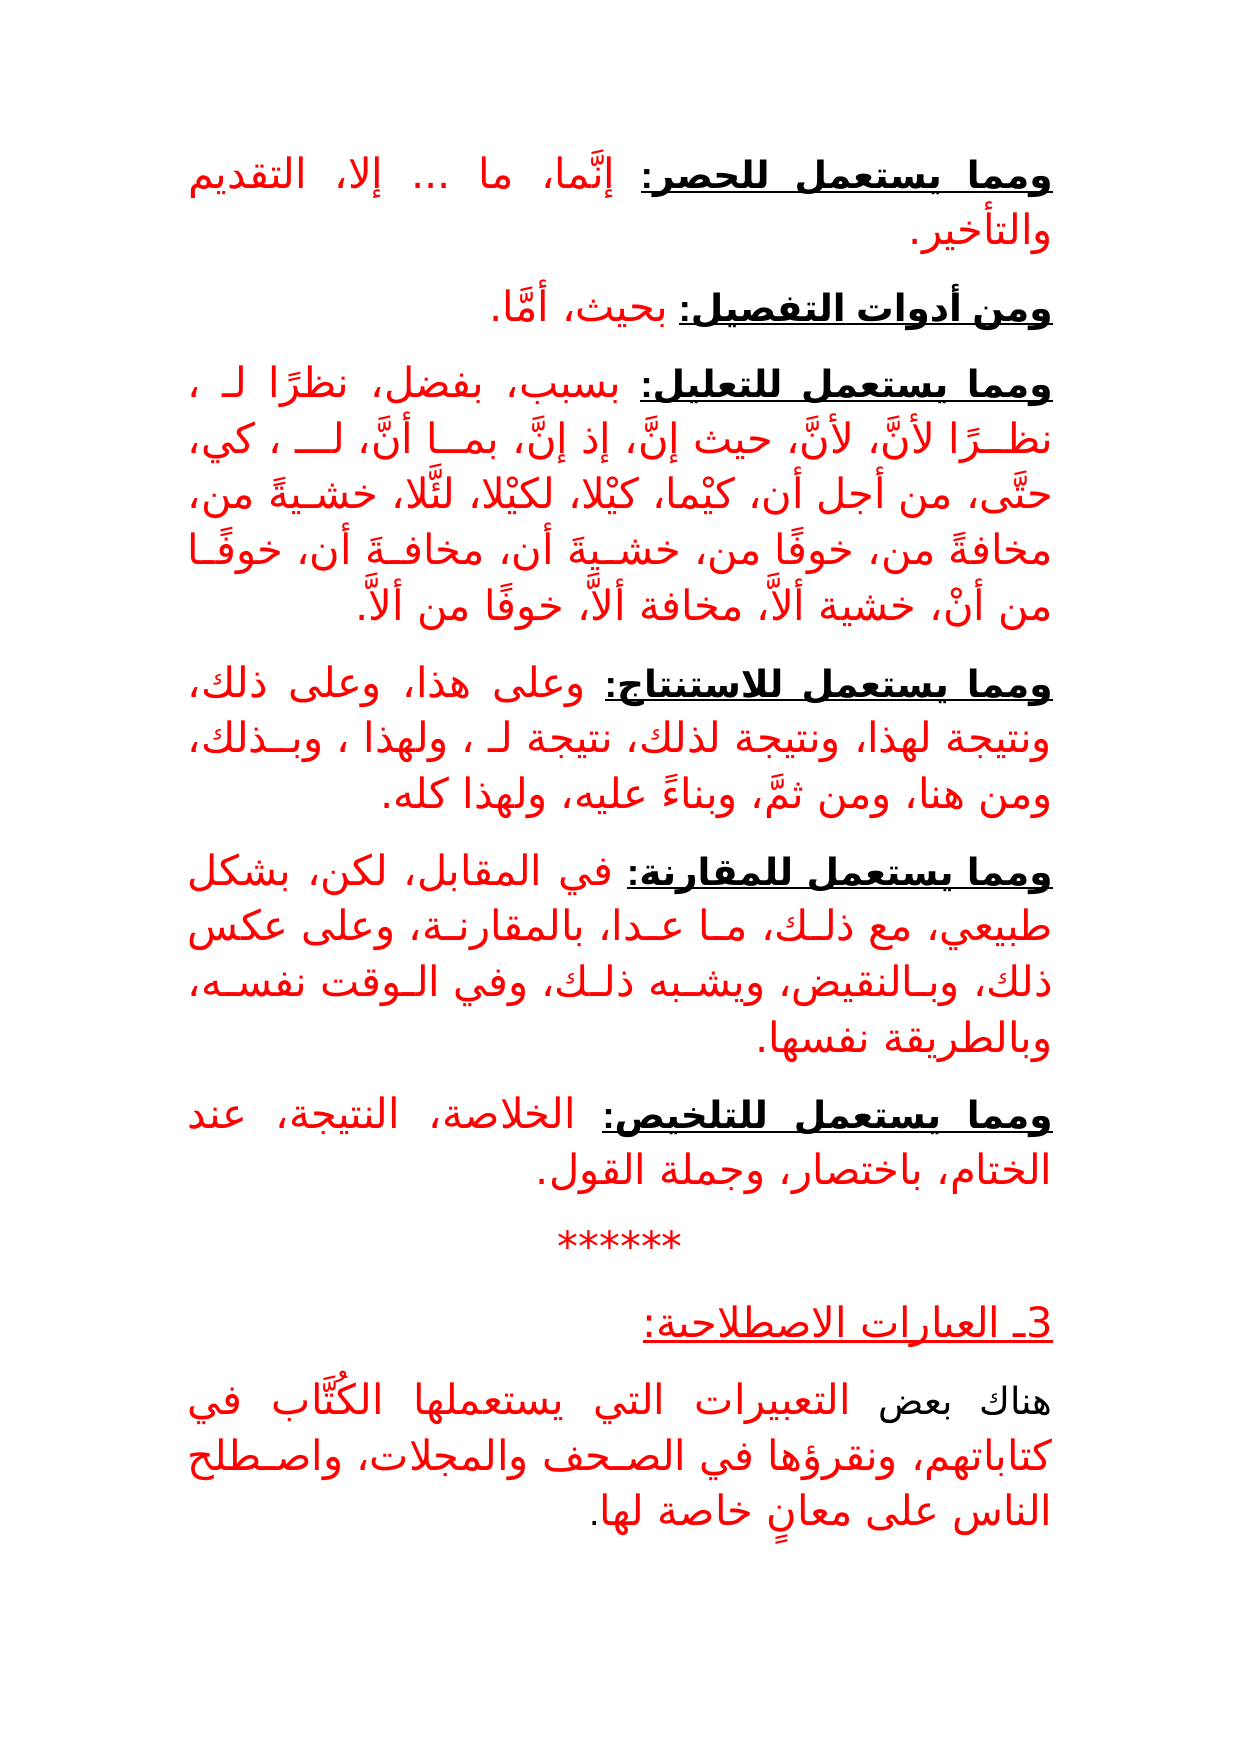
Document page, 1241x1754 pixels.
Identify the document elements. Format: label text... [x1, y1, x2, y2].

text هناك بعض التعبيرات التي يستعملها الكُتَّاب في كتاباتهم، ونقرؤها في الصحف والمجلات، واصطلح الناس على معانٍ خاصة لها. [187, 1376, 1053, 1536]
text ومما يستعمل للحصر: إنَّما، ما ... إلا، التقديم والتأخير. [187, 150, 1053, 254]
text ومما يستعمل للتعليل: بسبب، بفضل، نظرًا لـ ، نظرًا لأنَّ، لأنَّ، حيث إنَّ، إذ إنَّ، بما أنَّ، لـ ، كي، حتَّى، من أجل أن، كيْما، كيْلا، لكيْلا، لئَّلا، خشيةً من، مخافةً من، خوفًا من، خشيةَ أن، مخافةَ أن، خوفًا من أنْ، خشية ألاَّ، مخافة ألاَّ، خوفًا من ألاَّ. [187, 359, 1053, 630]
text ****** [187, 1222, 1053, 1271]
text ومما يستعمل للاستنتاج: وعلى هذا، وعلى ذلك، ونتيجة لهذا، ونتيجة لذلك، نتيجة لـ ، ولهذا ، وبذلك، ومن هنا، ومن ثمَّ، وبناءً عليه، ولهذا كله. [187, 658, 1053, 818]
text ومما يستعمل للتلخيص: الخلاصة، النتيجة، عند الختام، باختصار، وجملة القول. [187, 1090, 1053, 1194]
text ومن أدوات التفصيل: بحيث، أمَّا. [187, 282, 1053, 331]
text ومما يستعمل للمقارنة: في المقابل، لكن، بشكل طبيعي، مع ذلك، ما عدا، بالمقارنة، وعلى عكس ذلك، وبالنقيض، ويشبه ذلك، وفي الوقت نفسه، وبالطريقة نفسها. [187, 846, 1053, 1062]
text 3ـ العبارات الاصطلاحية: [187, 1299, 1053, 1347]
